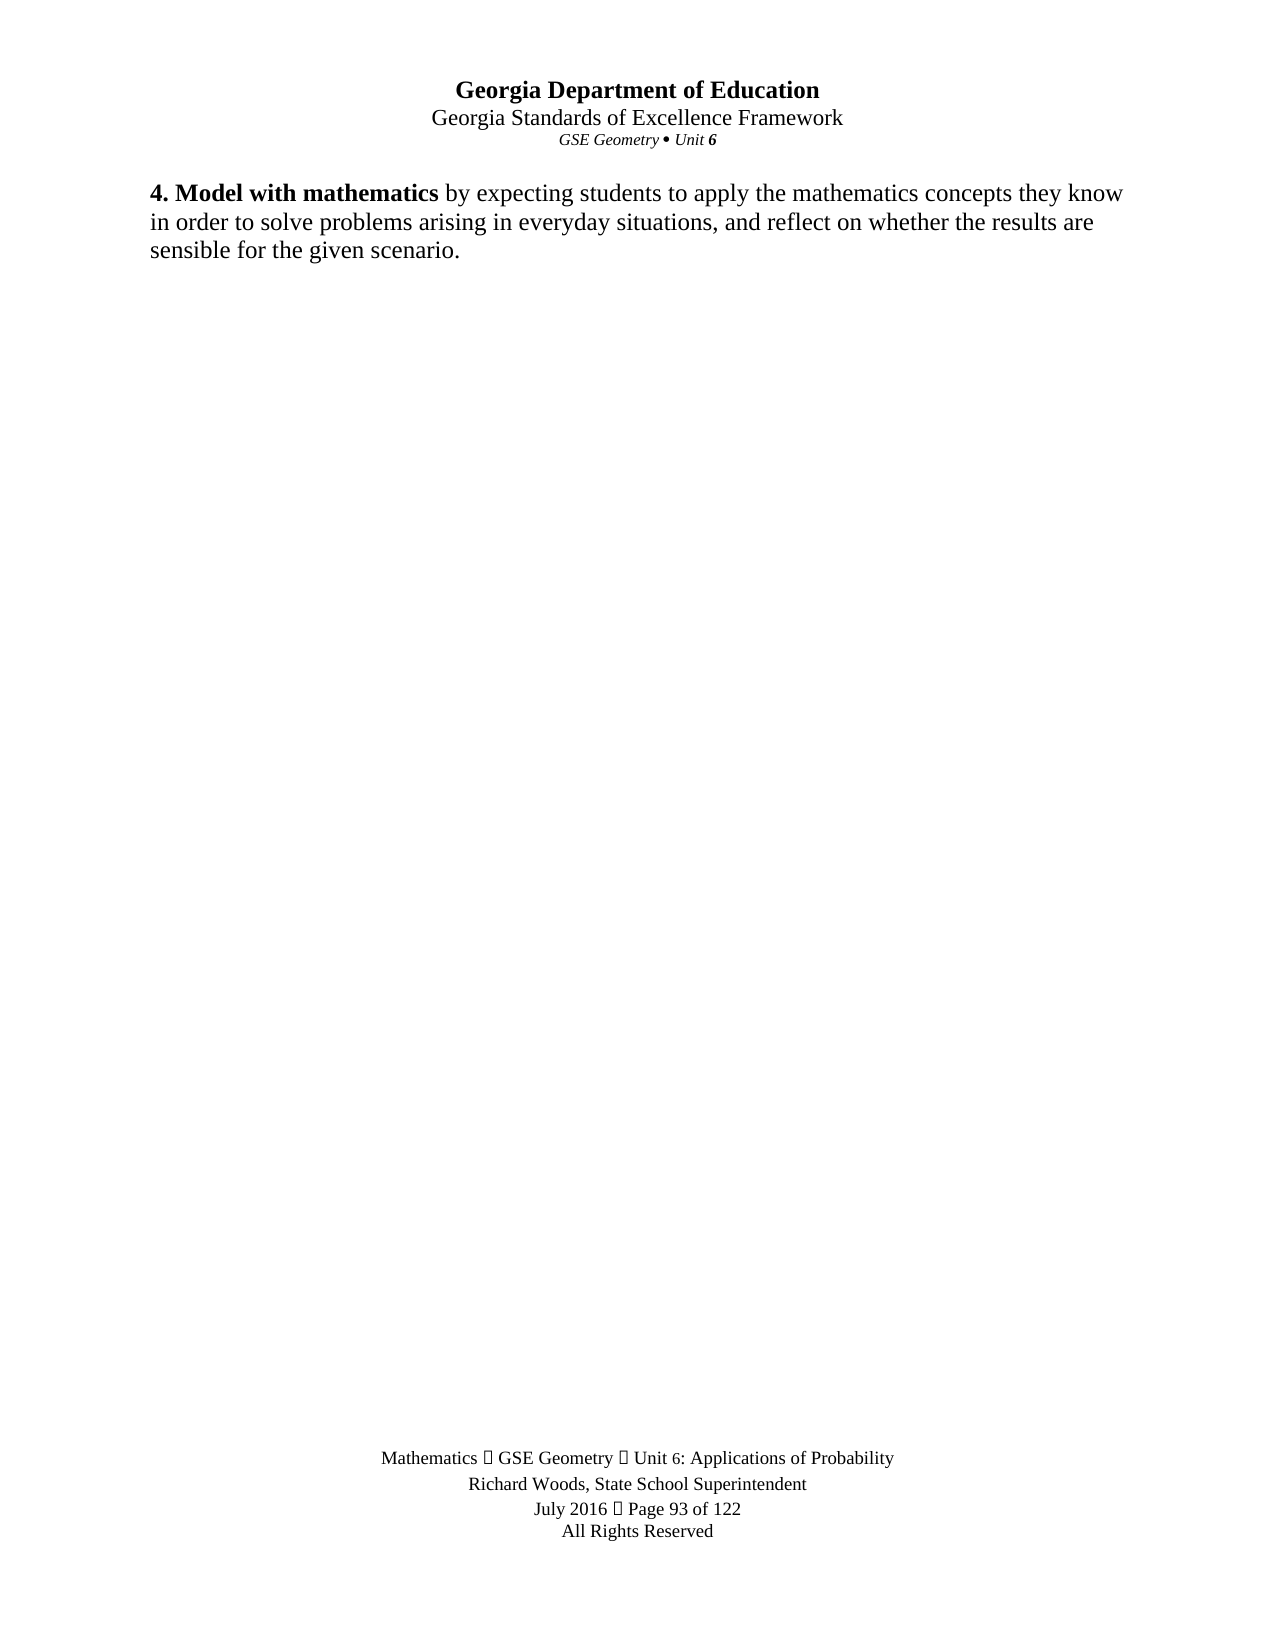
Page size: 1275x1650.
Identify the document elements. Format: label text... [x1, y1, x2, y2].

text 4. Model with mathematics by expecting students to apply the mathematics concepts they know in order to solve problems arising in everyday situations, and reflect on whether the results are sensible for the given scenario. [150, 178, 1125, 264]
